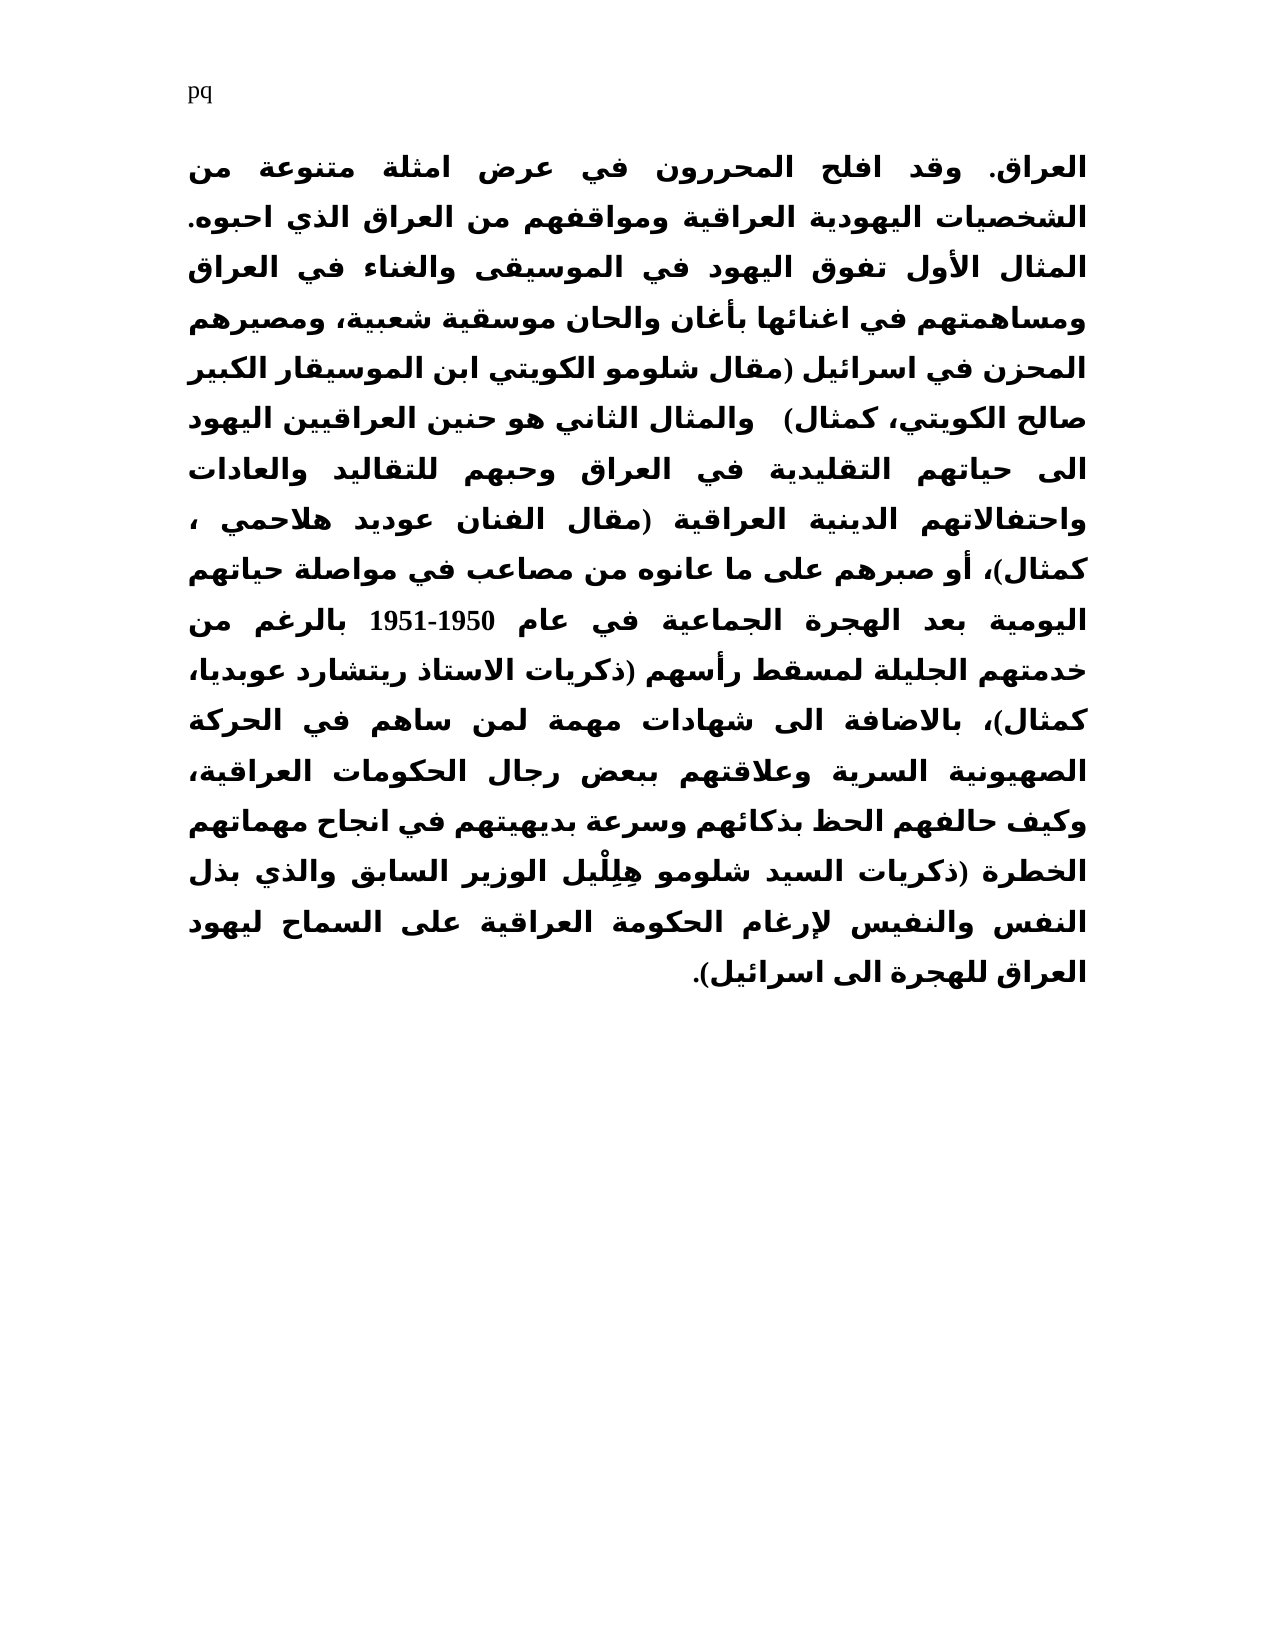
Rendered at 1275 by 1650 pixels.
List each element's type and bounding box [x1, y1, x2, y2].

text [187, 150, 1087, 988]
